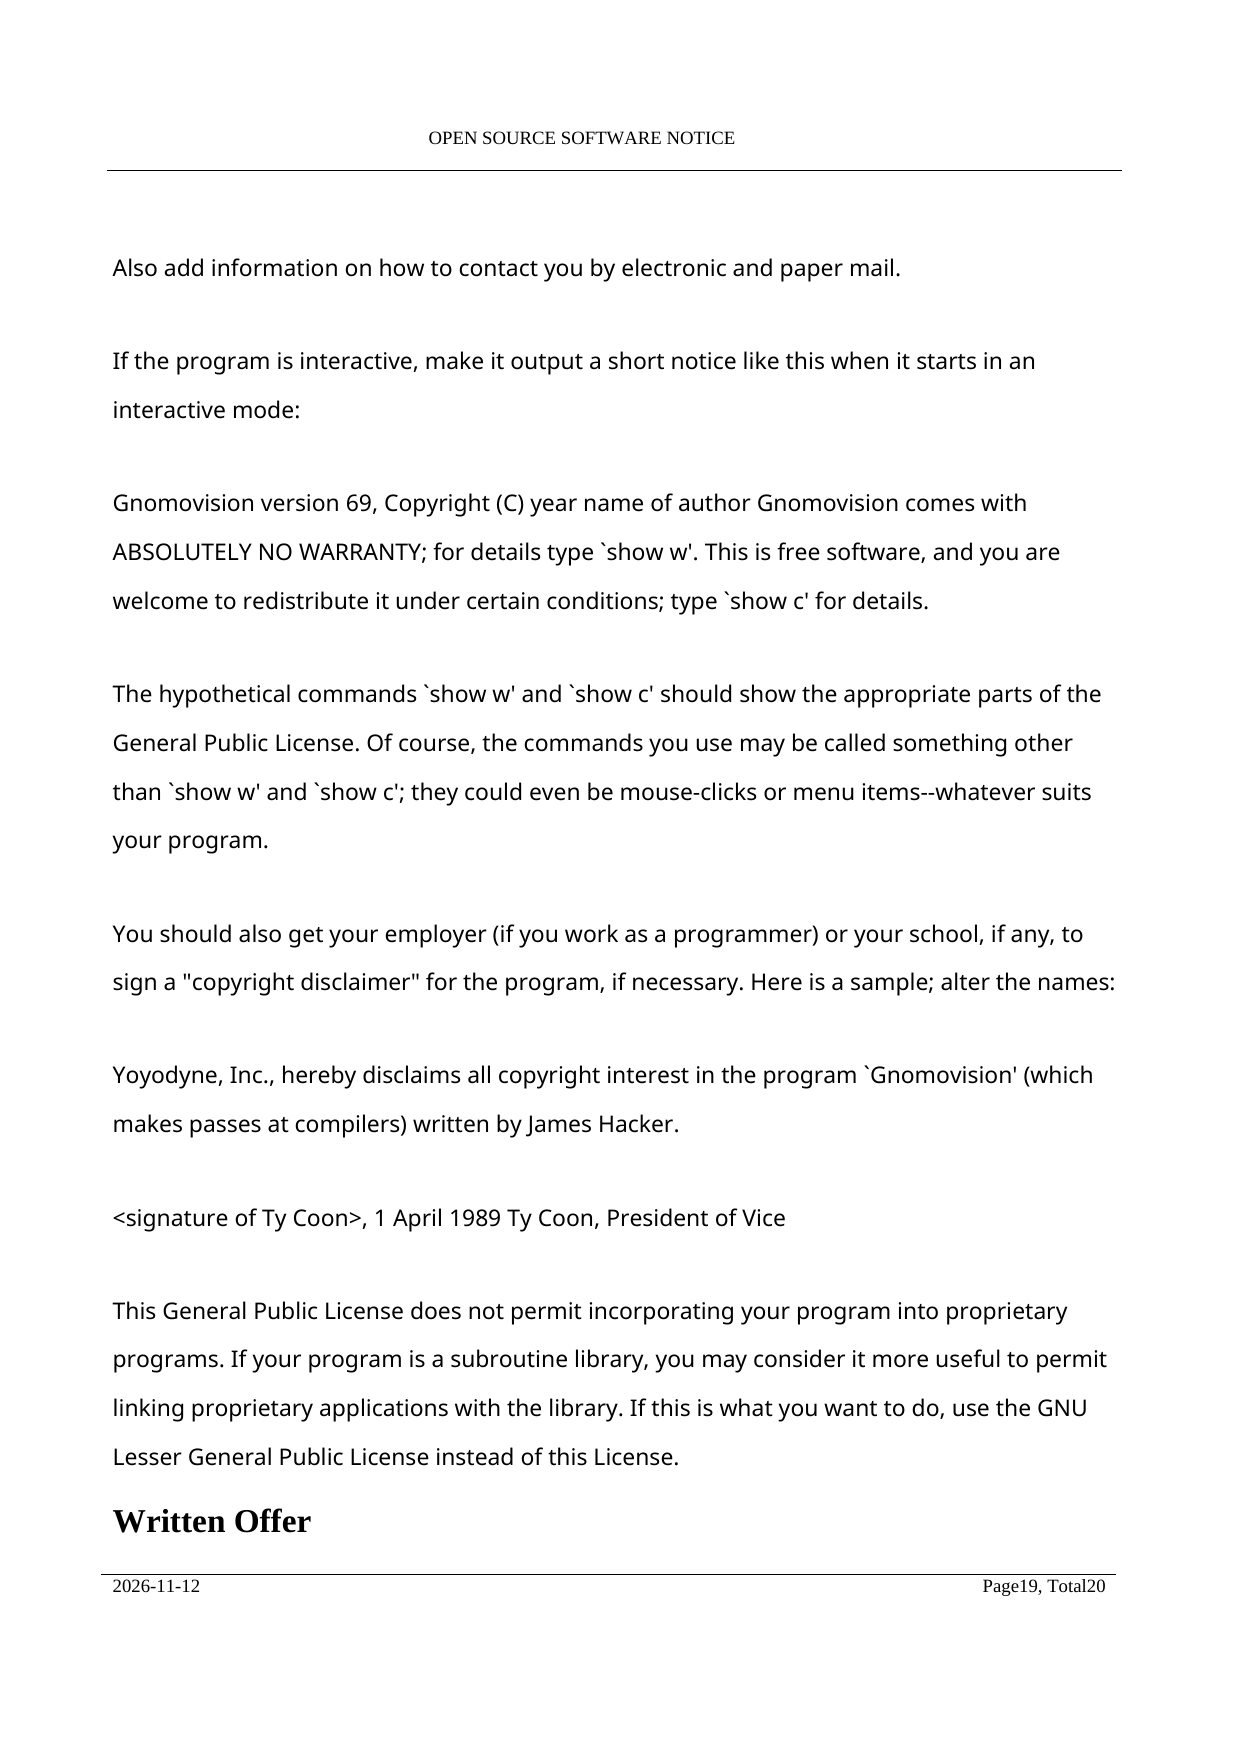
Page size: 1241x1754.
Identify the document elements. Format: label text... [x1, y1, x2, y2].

text The hypothetical commands `show w' and `show c' should show the appropriate parts of the General Public License. Of course, the commands you use may be called something other than `show w' and `show c'; they could even be mouse-clicks or menu items--whatever suits your program. [112, 677, 1128, 856]
text <signature of Ty Coon>, 1 April 1989 Ty Coon, President of Vice [112, 1201, 1128, 1233]
text Also add information on how to contact you by electronic and paper mail. [112, 251, 1128, 284]
text This General Public License does not permit incorporating your program into proprietary programs. If your program is a subroutine library, you may consider it more useful to permit linking proprietary applications with the library. If this is what you want to do, use the GNU Lesser General Public License instead of this License. [112, 1294, 1128, 1473]
text If the program is interactive, make it output a short notice like this when it starts in an interactive mode: [112, 345, 1128, 426]
text You should also get your employer (if you work as a programmer) or your school, if any, to sign a "copyright disclaimer" for the program, if necessary. Here is a sample; alter the names: [112, 917, 1128, 998]
text Gnomovision version 69, Copyright (C) year name of author Gnomovision comes with ABSOLUTELY NO WARRANTY; for details type `show w'. This is free software, and you are welcome to redistribute it under certain conditions; type `show c' for details. [112, 487, 1128, 617]
text Yoyodyne, Inc., hereby disclaims all copyright interest in the program `Gnomovision' (which makes passes at compilers) written by James Hacker. [112, 1059, 1128, 1140]
text Written Offer [112, 1488, 1128, 1553]
